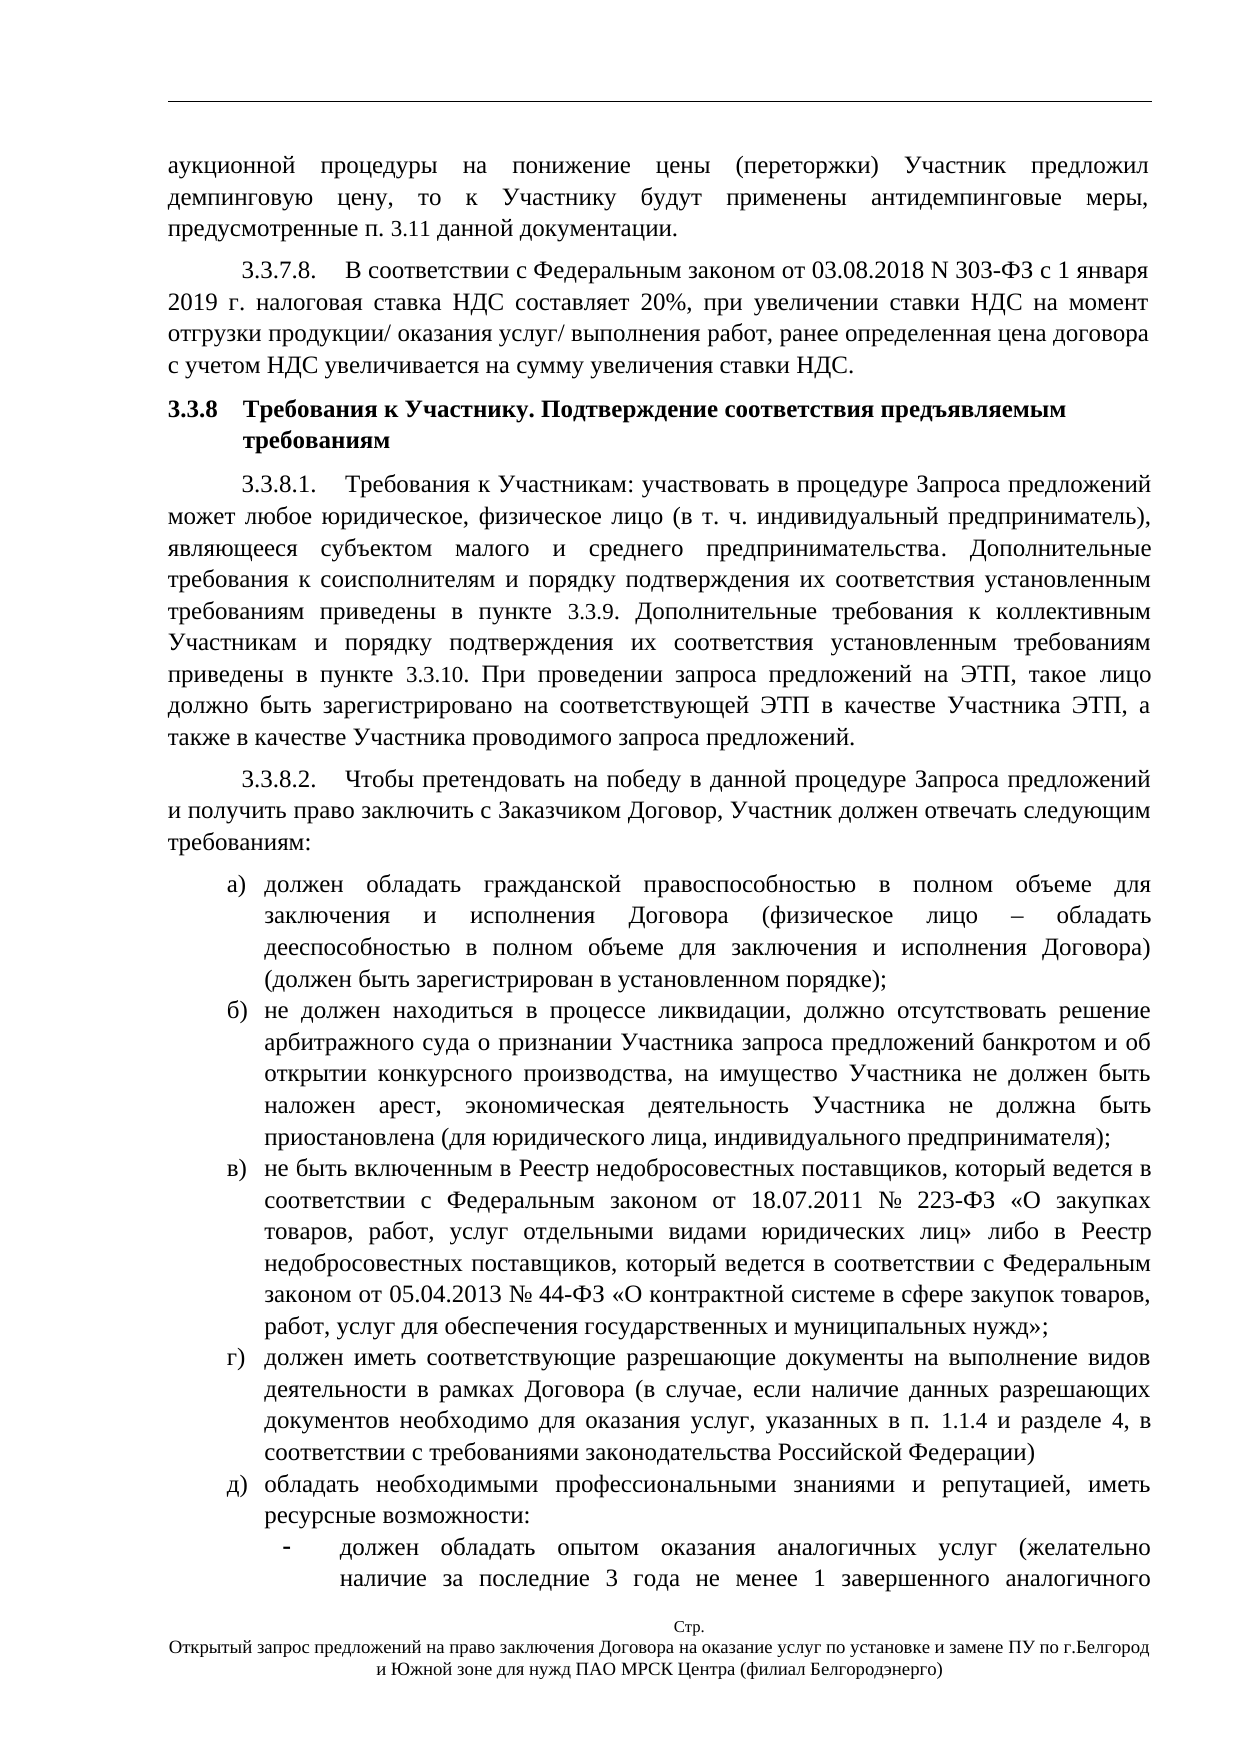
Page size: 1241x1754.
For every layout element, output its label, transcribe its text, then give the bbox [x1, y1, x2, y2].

list должен обладать гражданской правоспособностью в полном объеме для заключения и исполнения Договора (физическое лицо – обладать дееспособностью в полном объеме для заключения и исполнения Договора) (должен быть зарегистрирован в установленном порядке); [227, 869, 1152, 992]
list обладать необходимыми профессиональными знаниями и репутацией, иметь ресурсные возможности: [227, 1469, 1152, 1529]
list Требования к Участникам: участвовать в процедуре Запроса предложений может любое юридическое, физическое лицо (в т. ч. индивидуальный предприниматель), являющееся субъектом малого и среднего предпринимательства. Дополнительные требования к соисполнителям и порядку подтверждения их соответствия установленным требованиям приведены в пункте 3.3.9. Дополнительные требования к коллективным Участникам и порядку подтверждения их соответствия установленным требованиям приведены в пункте 3.3.10. При проведении запроса предложений на ЭТП, такое лицо должно быть зарегистрировано на соответствующей ЭТП в качестве Участника ЭТП, а также в качестве Участника проводимого запроса предложений. [168, 469, 1152, 751]
list Чтобы претендовать на победу в данной процедуре Запроса предложений и получить право заключить с Заказчиком Договор, Участник должен отвечать следующим требованиям: [168, 764, 1152, 856]
list В соответствии с Федеральным законом от 03.08.2018 N 303-ФЗ с 1 января 2019 г. налоговая ставка НДС составляет 20%, при увеличении ставки НДС на момент отгрузки продукции/ оказания услуг/ выполнения работ, ранее определенная цена договора с учетом НДС увеличивается на сумму увеличения ставки НДС. [168, 255, 1150, 378]
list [168, 150, 1150, 242]
list не быть включенным в Реестр недобросовестных поставщиков, который ведется в соответствии с Федеральным законом от 18.07.2011 № 223-ФЗ «О закупках товаров, работ, услуг отдельными видами юридических лиц» либо в Реестр недобросовестных поставщиков, который ведется в соответствии с Федеральным законом от 05.04.2013 № 44-ФЗ «О контрактной системе в сфере закупок товаров, работ, услуг для обеспечения государственных и муниципальных нужд»; [227, 1153, 1152, 1340]
list не должен находиться в процессе ликвидации, должно отсутствовать решение арбитражного суда о признании Участника запроса предложений банкротом и об открытии конкурсного производства, на имущество Участника не должен быть наложен арест, экономическая деятельность Участника не должна быть приостановлена (для юридического лица, индивидуального предпринимателя); [227, 995, 1152, 1150]
list должен иметь соответствующие разрешающие документы на выполнение видов деятельности в рамках Договора (в случае, если наличие данных разрешающих документов необходимо для оказания услуг, указанных в п. 1.1.4 и разделе 4, в соответствии с требованиями законодательства Российской Федерации) [227, 1342, 1152, 1466]
subtitle Требования к Участнику. Подтверждение соответствия предъявляемым требованиям [168, 394, 1152, 454]
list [282, 1532, 1152, 1592]
